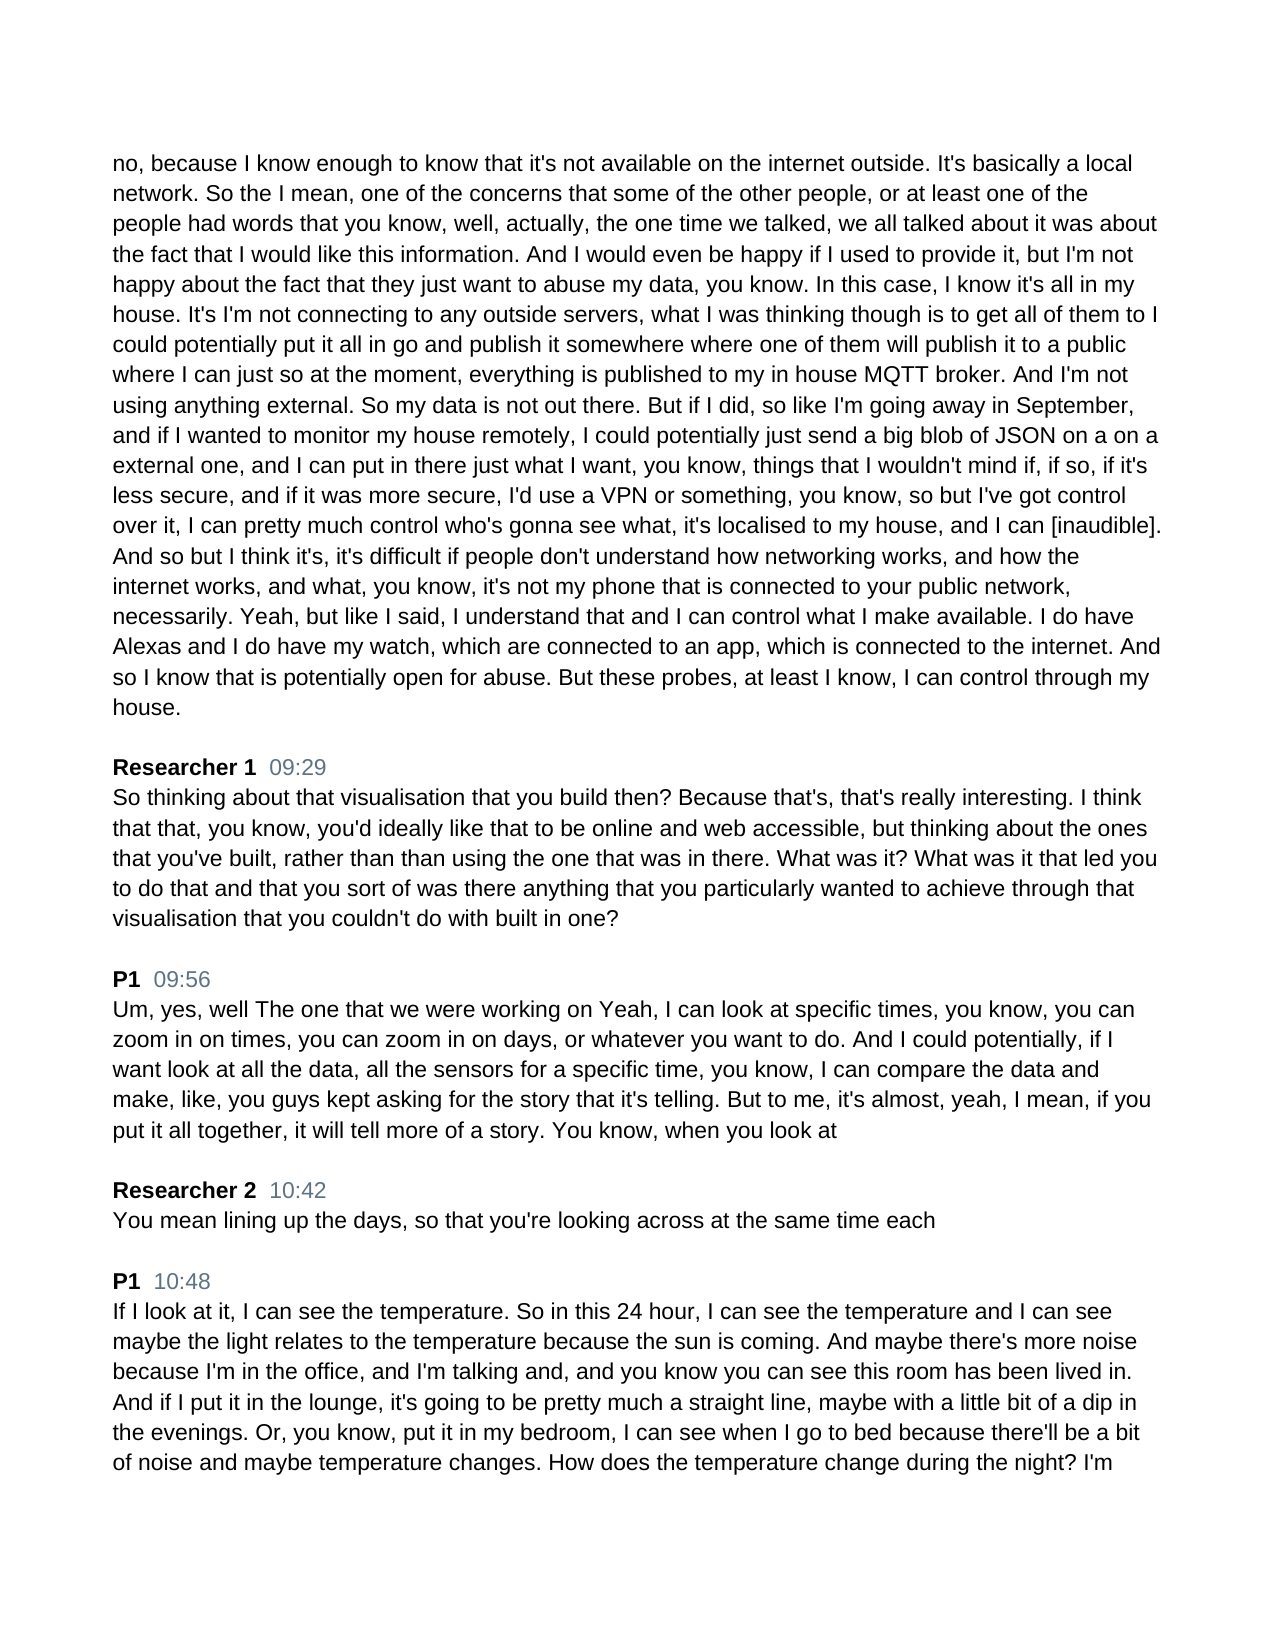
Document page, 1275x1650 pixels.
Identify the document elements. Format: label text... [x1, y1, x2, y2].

text So thinking about that visualisation that you build then? Because that's, that's really interesting. I think that that, you know, you'd ideally like that to be online and web accessible, but thinking about the ones that you've built, rather than than using the one that was in there. What was it? What was it that led you to do that and that you sort of was there anything that you particularly wanted to achieve through that visualisation that you couldn't do with built in one? [112, 784, 1162, 932]
text P1 10:48 [112, 1268, 1162, 1294]
text You mean lining up the days, so that you're looking across at the same time each [112, 1207, 1162, 1234]
text P1 09:56 [112, 966, 1162, 992]
text Researcher 1 09:29 [112, 754, 1162, 781]
text Researcher 2 10:42 [112, 1177, 1162, 1203]
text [112, 1298, 1162, 1475]
text Um, yes, well The one that we were working on Yeah, I can look at specific times, you know, you can zoom in on times, you can zoom in on days, or whatever you want to do. And I could potentially, if I want look at all the data, all the sensors for a specific time, you know, I can compare the data and make, like, you guys kept asking for the story that it's telling. But to me, it's almost, yeah, I mean, if you put it all together, it will tell more of a story. You know, when you look at [112, 996, 1162, 1143]
text no, because I know enough to know that it's not available on the internet outside. It's basically a local network. So the I mean, one of the concerns that some of the other people, or at least one of the people had words that you know, well, actually, the one time we talked, we all talked about it was about the fact that I would like this information. And I would even be happy if I used to provide it, but I'm not happy about the fact that they just want to abuse my data, you know. In this case, I know it's all in my house. It's I'm not connecting to any outside servers, what I was thinking though is to get all of them to I could potentially put it all in go and publish it somewhere where one of them will publish it to a public where I can just so at the moment, everything is published to my in house MQTT broker. And I'm not using anything external. So my data is not out there. But if I did, so like I'm going away in September, and if I wanted to monitor my house remotely, I could potentially just send a big blob of JSON on a on a external one, and I can put in there just what I want, you know, things that I wouldn't mind if, if so, if it's less secure, and if it was more secure, I'd use a VPN or something, you know, so but I've got control over it, I can pretty much control who's gonna see what, it's localised to my house, and I can [inaudible]. And so but I think it's, it's difficult if people don't understand how networking works, and how the internet works, and what, you know, it's not my phone that is connected to your public network, necessarily. Yeah, but like I said, I understand that and I can control what I make available. I do have Alexas and I do have my watch, which are connected to an app, which is connected to the internet. And so I know that is potentially open for abuse. But these probes, at least I know, I can control through my house. [112, 150, 1162, 720]
